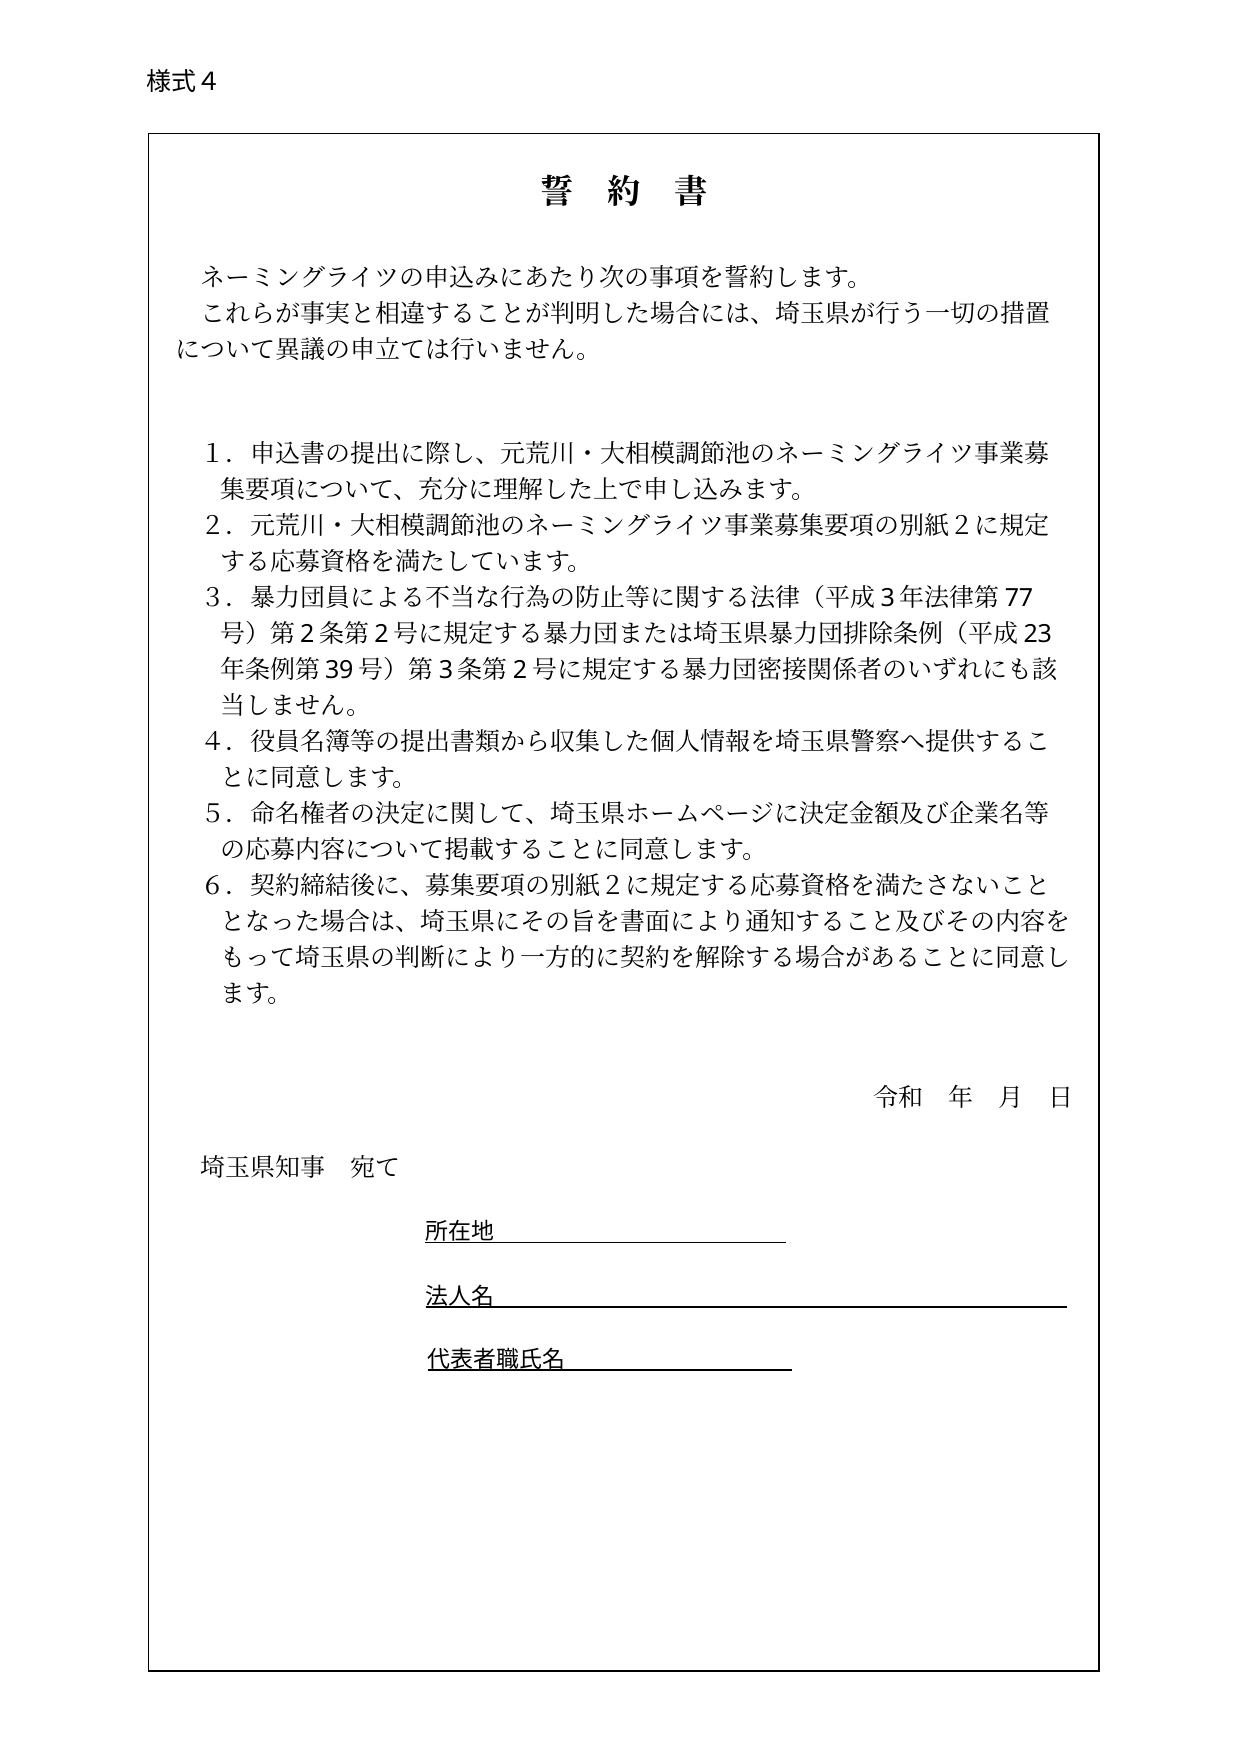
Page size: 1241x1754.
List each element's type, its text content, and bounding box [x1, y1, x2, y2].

list 様式４ [146, 61, 1093, 98]
